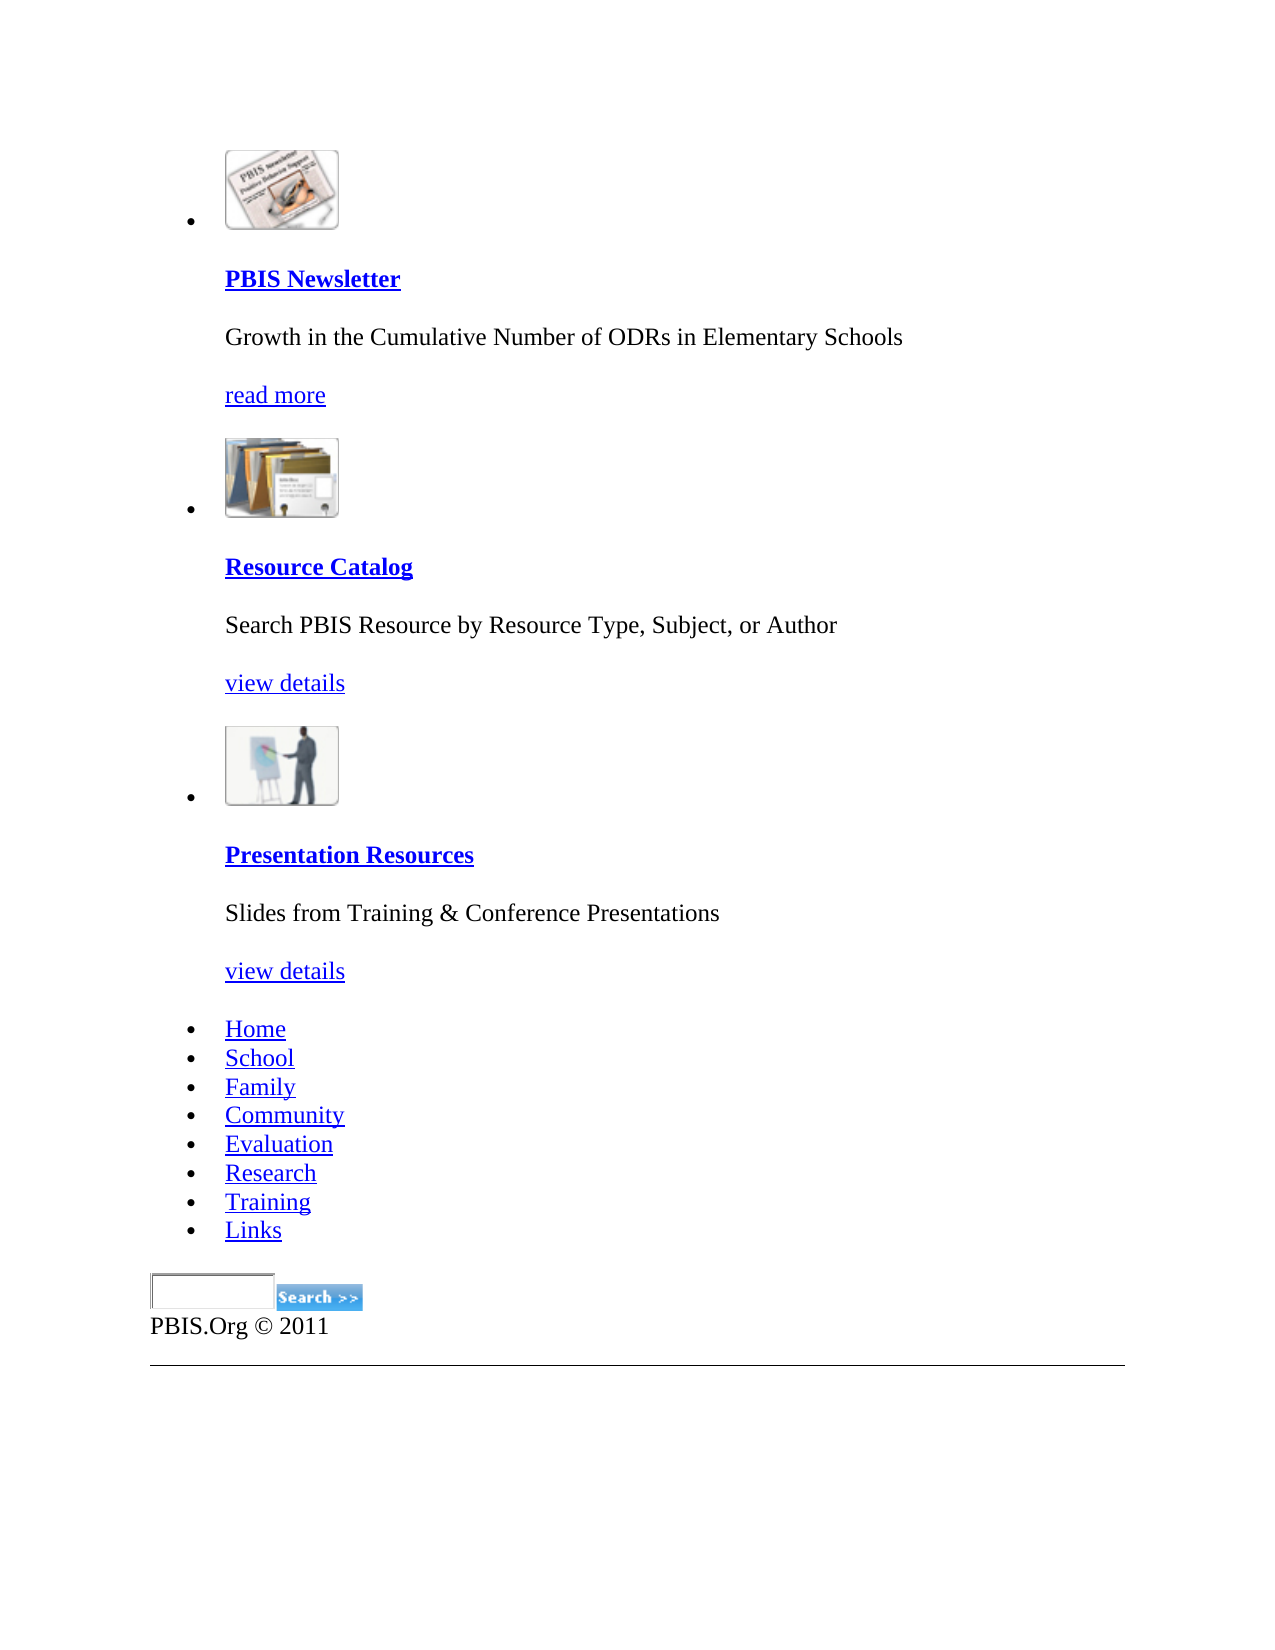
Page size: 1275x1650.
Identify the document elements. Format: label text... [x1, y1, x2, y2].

list School [187, 1043, 1125, 1072]
text PBIS.Org © 2011 [150, 1311, 1125, 1339]
text Resource Catalog [225, 552, 1125, 581]
text read more [225, 380, 1125, 409]
list Evaluation [187, 1129, 1125, 1158]
picture [225, 150, 339, 230]
text Presentation Resources [225, 840, 1125, 869]
list Links [187, 1215, 1125, 1244]
text Slides from Training & Conference Presentations [225, 898, 1125, 927]
text view details [225, 956, 1125, 985]
text Growth in the Cumulative Number of ODRs in Elementary Schools [225, 322, 1125, 351]
text view details [225, 668, 1125, 697]
picture [225, 438, 339, 518]
list Home [187, 1014, 1125, 1043]
list Research [187, 1158, 1125, 1187]
list Training [187, 1187, 1125, 1215]
list Community [187, 1100, 1125, 1129]
list Family [187, 1072, 1125, 1100]
text PBIS Newsletter [225, 264, 1125, 293]
picture [225, 726, 339, 806]
text Search PBIS Resource by Resource Type, Subject, or Author [225, 610, 1125, 639]
